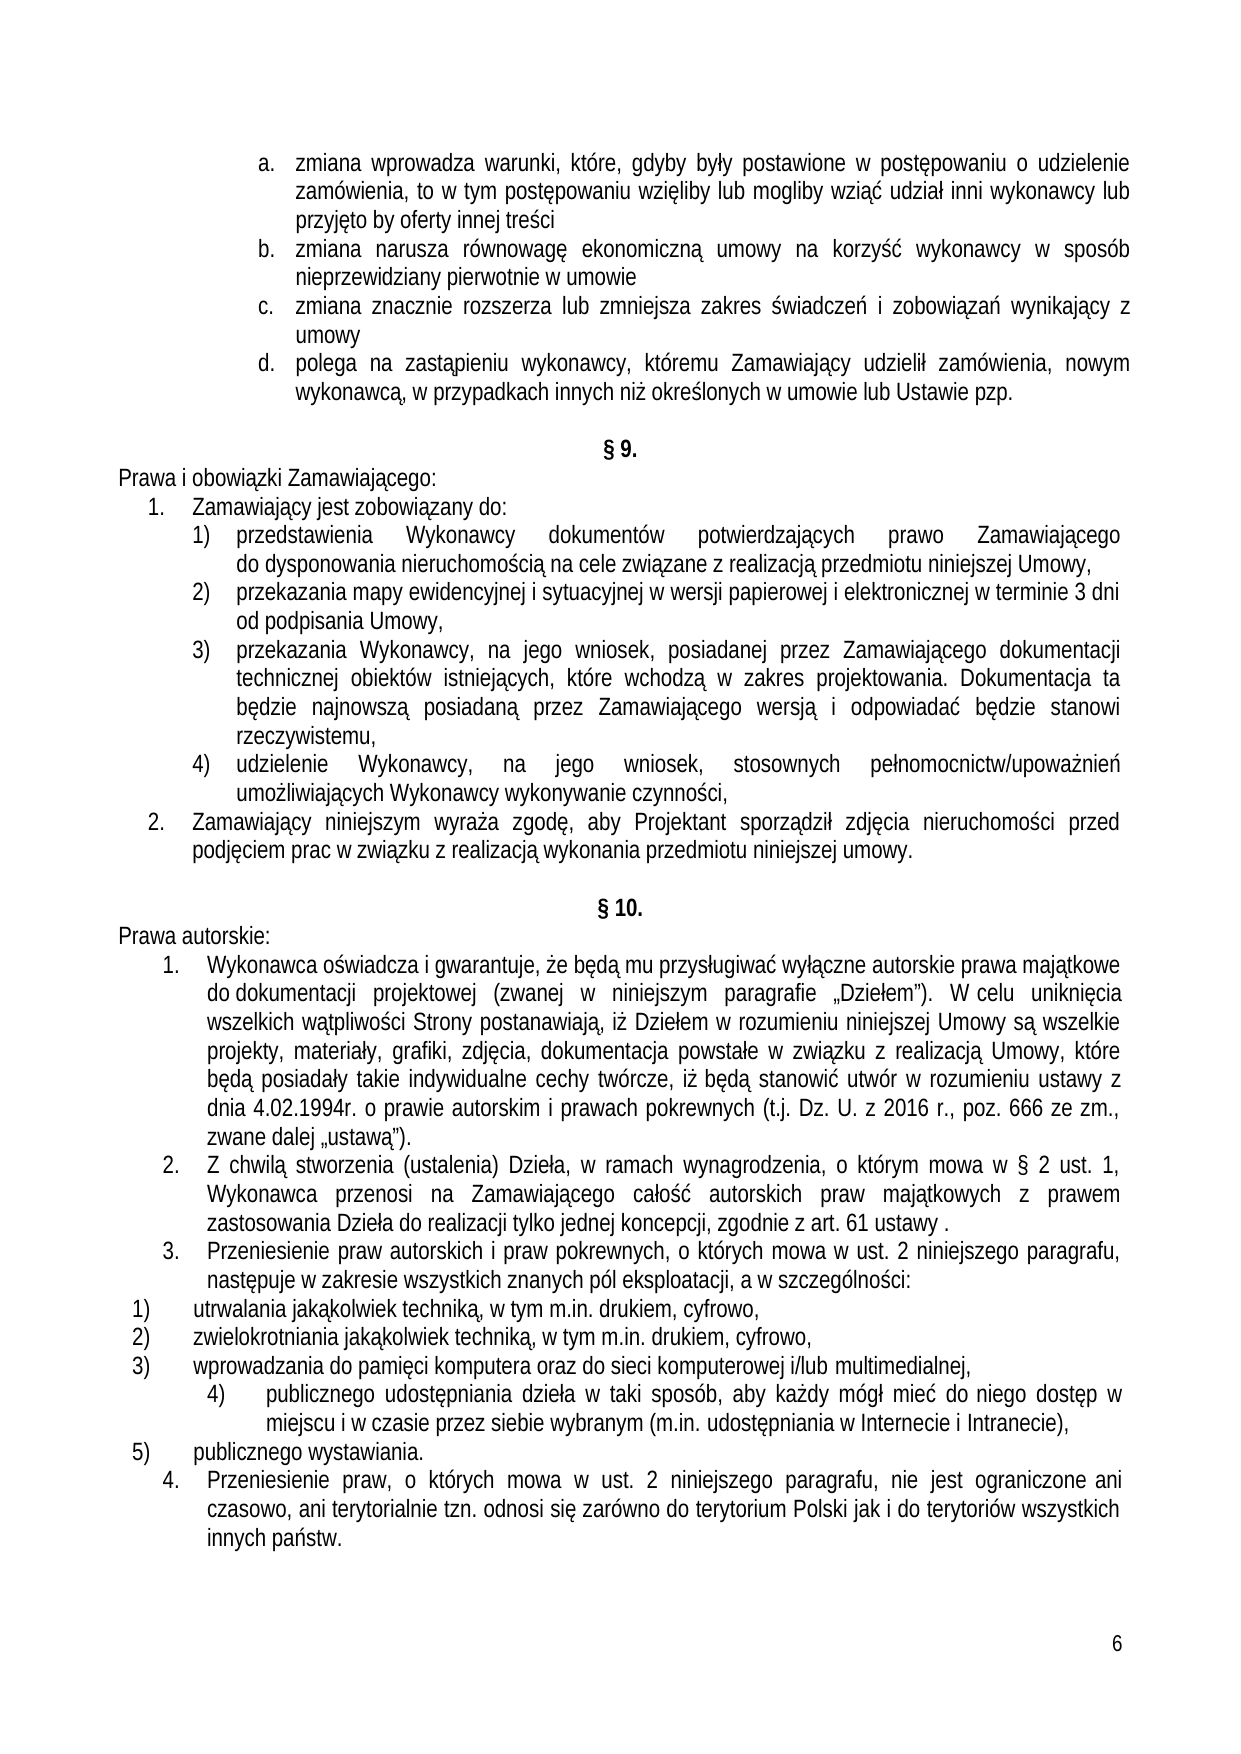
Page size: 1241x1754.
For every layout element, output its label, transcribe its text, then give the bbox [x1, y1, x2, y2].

text Prawa i obowiązki Zamawiającego: [118, 463, 1122, 491]
text Prawa autorskie: [118, 921, 1122, 950]
list polega na zastąpieniu wykonawcy, któremu Zamawiający udzielił zamówienia, nowym wykonawcą, w przypadkach innych niż określonych w umowie lub Ustawie pzp. [258, 348, 1132, 406]
list przedstawienia Wykonawcy dokumentów potwierdzających prawo Zamawiającego do dysponowania nieruchomością na cele związane z realizacją przedmiotu niniejszej Umowy, [192, 520, 1122, 577]
text 4. Przeniesienie praw, o których mowa w ust. 2 niniejszego paragrafu, nie jest ograniczone ani czasowo, ani terytorialnie tzn. odnosi się zarówno do terytorium Polski jak i do terytoriów wszystkich innych państw. [162, 1465, 1122, 1551]
list udzielenie Wykonawcy, na jego wniosek, stosownych pełnomocnictw/upoważnień umożliwiających Wykonawcy wykonywanie czynności, [192, 749, 1122, 807]
list przekazania mapy ewidencyjnej i sytuacyjnej w wersji papierowej i elektronicznej w terminie 3 dni od podpisania Umowy, [192, 577, 1122, 635]
list Z chwilą stworzenia (ustalenia) Dzieła, w ramach wynagrodzenia, o którym mowa w § 2 ust. 1, Wykonawca przenosi na Zamawiającego całość autorskich praw majątkowych z prawem zastosowania Dzieła do realizacji tylko jednej koncepcji, zgodnie z art. 61 ustawy . [162, 1150, 1122, 1236]
list utrwalania jakąkolwiek techniką, w tym m.in. drukiem, cyfrowo, [118, 1293, 1122, 1322]
list zmiana narusza równowagę ekonomiczną umowy na korzyść wykonawcy w sposób nieprzewidziany pierwotnie w umowie [258, 234, 1132, 291]
list zmiana znacznie rozszerza lub zmniejsza zakres świadczeń i zobowiązań wynikający z umowy [258, 291, 1132, 348]
text § 9. [118, 434, 1122, 463]
list publicznego udostępniania dzieła w taki sposób, aby każdy mógł mieć do niego dostęp w miejscu i w czasie przez siebie wybranym (m.in. udostępniania w Internecie i Intranecie), [207, 1379, 1122, 1437]
list Wykonawca oświadcza i gwarantuje, że będą mu przysługiwać wyłączne autorskie prawa majątkowe do dokumentacji projektowej (zwanej w niniejszym paragrafie „Dziełem”). W celu uniknięcia wszelkich wątpliwości Strony postanawiają, iż Dziełem w rozumieniu niniejszej Umowy są wszelkie projekty, materiały, grafiki, zdjęcia, dokumentacja powstałe w związku z realizacją Umowy, które będą posiadały takie indywidualne cechy twórcze, iż będą stanowić utwór w rozumieniu ustawy z dnia 4.02.1994r. o prawie autorskim i prawach pokrewnych (t.j. Dz. U. z 2016 r., poz. 666 ze zm., zwane dalej „ustawą”). [162, 950, 1122, 1150]
list wprowadzania do pamięci komputera oraz do sieci komputerowej i/lub multimedialnej, [118, 1351, 1122, 1379]
list przekazania Wykonawcy, na jego wniosek, posiadanej przez Zamawiającego dokumentacji technicznej obiektów istniejących, które wchodzą w zakres projektowania. Dokumentacja ta będzie najnowszą posiadaną przez Zamawiającego wersją i odpowiadać będzie stanowi rzeczywistemu, [192, 635, 1122, 749]
list Przeniesienie praw autorskich i praw pokrewnych, o których mowa w ust. 2 niniejszego paragrafu, następuje w zakresie wszystkich znanych pól eksploatacji, a w szczególności: [162, 1236, 1122, 1293]
list publicznego wystawiania. [118, 1437, 1122, 1465]
list zwielokrotniania jakąkolwiek techniką, w tym m.in. drukiem, cyfrowo, [118, 1322, 1122, 1351]
list Zamawiający niniejszym wyraża zgodę, aby Projektant sporządził zdjęcia nieruchomości przed podjęciem prac w związku z realizacją wykonania przedmiotu niniejszej umowy. [148, 807, 1122, 864]
list zmiana wprowadza warunki, które, gdyby były postawione w postępowaniu o udzielenie zamówienia, to w tym postępowaniu wzięliby lub mogliby wziąć udział inni wykonawcy lub przyjęto by oferty innej treści [258, 148, 1132, 234]
list Zamawiający jest zobowiązany do: [148, 491, 1122, 520]
text § 10. [118, 892, 1122, 921]
